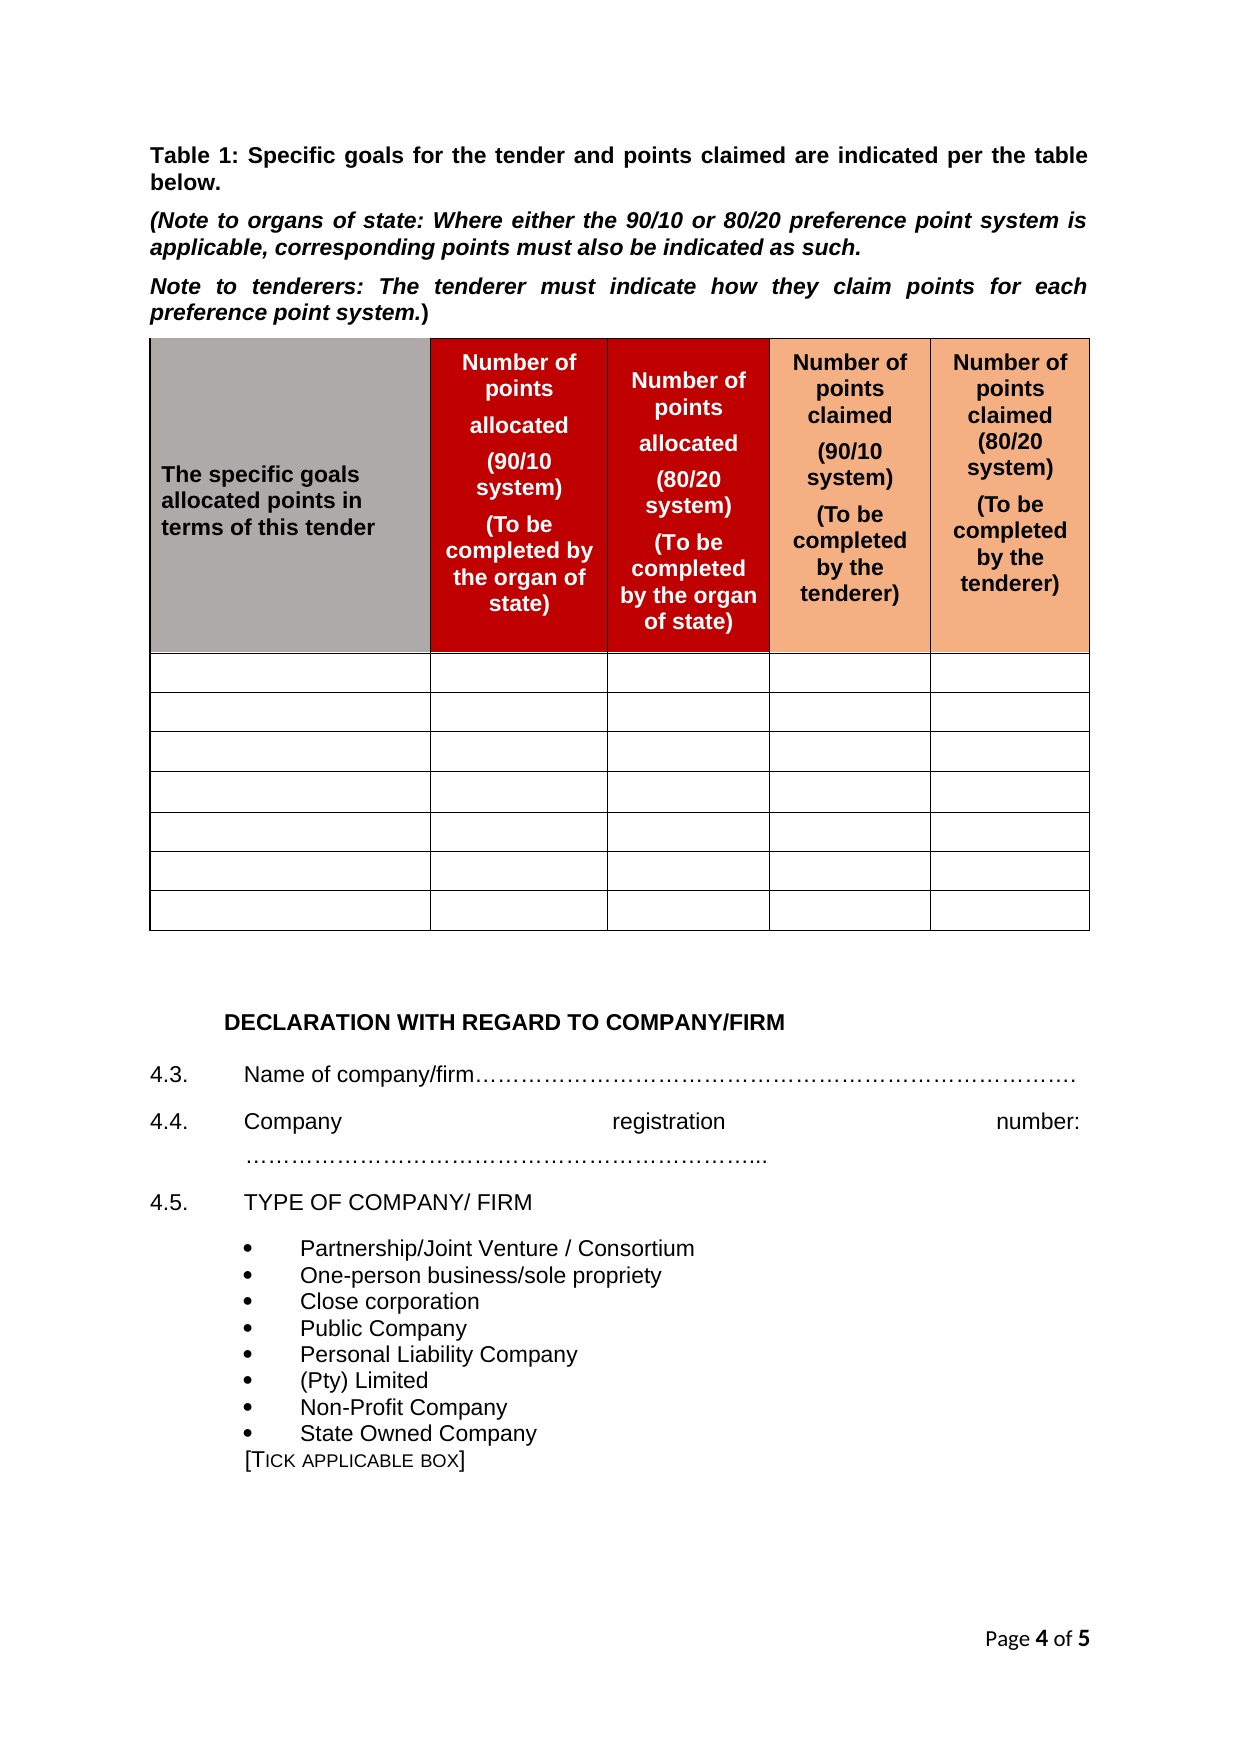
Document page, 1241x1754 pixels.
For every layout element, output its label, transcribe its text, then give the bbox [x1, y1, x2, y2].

text State Owned Company [244, 1420, 1090, 1446]
text (Note to organs of state: Where either the 90/10 or 80/20 preference point system is applicable, corresponding points must also be indicated as such. [150, 207, 1090, 260]
table_cell [931, 693, 1089, 731]
text Public Company [244, 1314, 1090, 1341]
table_cell [151, 732, 430, 771]
table_header The specific goals allocated points in terms of this tender [151, 338, 430, 652]
table_cell [770, 732, 930, 771]
table_cell [608, 654, 769, 692]
table_cell [931, 813, 1089, 851]
table_cell [770, 813, 930, 851]
text Note to tenderers: The tenderer must indicate how they claim points for each preference point system.) [150, 273, 1090, 325]
table_header Number of points allocated (80/20 system) (To be completed by the organ of state) [608, 339, 769, 652]
table_cell [770, 772, 930, 812]
table_cell [431, 852, 607, 890]
table_cell [151, 693, 430, 731]
table_cell [931, 654, 1089, 692]
table_header Number of points claimed (90/10 system) (To be completed by the tenderer) [770, 339, 930, 652]
table_cell [151, 772, 430, 812]
text Partnership/Joint Venture / Consortium [244, 1235, 1090, 1262]
table_cell [151, 891, 430, 930]
table_cell [608, 732, 769, 771]
table_header Number of points allocated (90/10 system) (To be completed by the organ of state) [431, 339, 607, 652]
text Personal Liability Company [244, 1341, 1090, 1367]
table_cell [770, 654, 930, 692]
table_cell [151, 813, 430, 851]
table_cell [608, 852, 769, 890]
text One-person business/sole propriety [244, 1262, 1090, 1288]
table_cell [770, 891, 930, 930]
table_cell [431, 654, 607, 692]
table_cell [608, 693, 769, 731]
text Table 1: Specific goals for the tender and points claimed are indicated per the table below. [150, 142, 1090, 195]
text DECLARATION WITH REGARD TO COMPANY/FIRM [150, 1008, 1090, 1035]
text Non-Profit Company [244, 1393, 1090, 1420]
table_cell [931, 732, 1089, 771]
table_cell [770, 693, 930, 731]
table_cell [931, 852, 1089, 890]
table_cell [931, 891, 1089, 930]
table_header Number of points claimed (80/20 system) (To be completed by the tenderer) [931, 339, 1089, 652]
table_cell [431, 772, 607, 812]
table_cell [431, 891, 607, 930]
table_cell [770, 852, 930, 890]
table_cell [608, 772, 769, 812]
list TYPE OF COMPANY/ FIRM [150, 1189, 1090, 1215]
list Company registration number: …………………………………………………………... [150, 1108, 1080, 1168]
text [Tick applicable box] [244, 1446, 1090, 1473]
table_cell [431, 813, 607, 851]
list Name of company/firm……………………………………………………………………. [150, 1061, 1090, 1088]
text Close corporation [244, 1288, 1090, 1314]
table_cell [151, 852, 430, 890]
table_cell [431, 693, 607, 731]
table_cell [931, 772, 1089, 812]
table_cell [608, 813, 769, 851]
table_cell [608, 891, 769, 930]
table_cell [151, 654, 430, 692]
table_cell [431, 732, 607, 771]
text (Pty) Limited [244, 1367, 1090, 1393]
